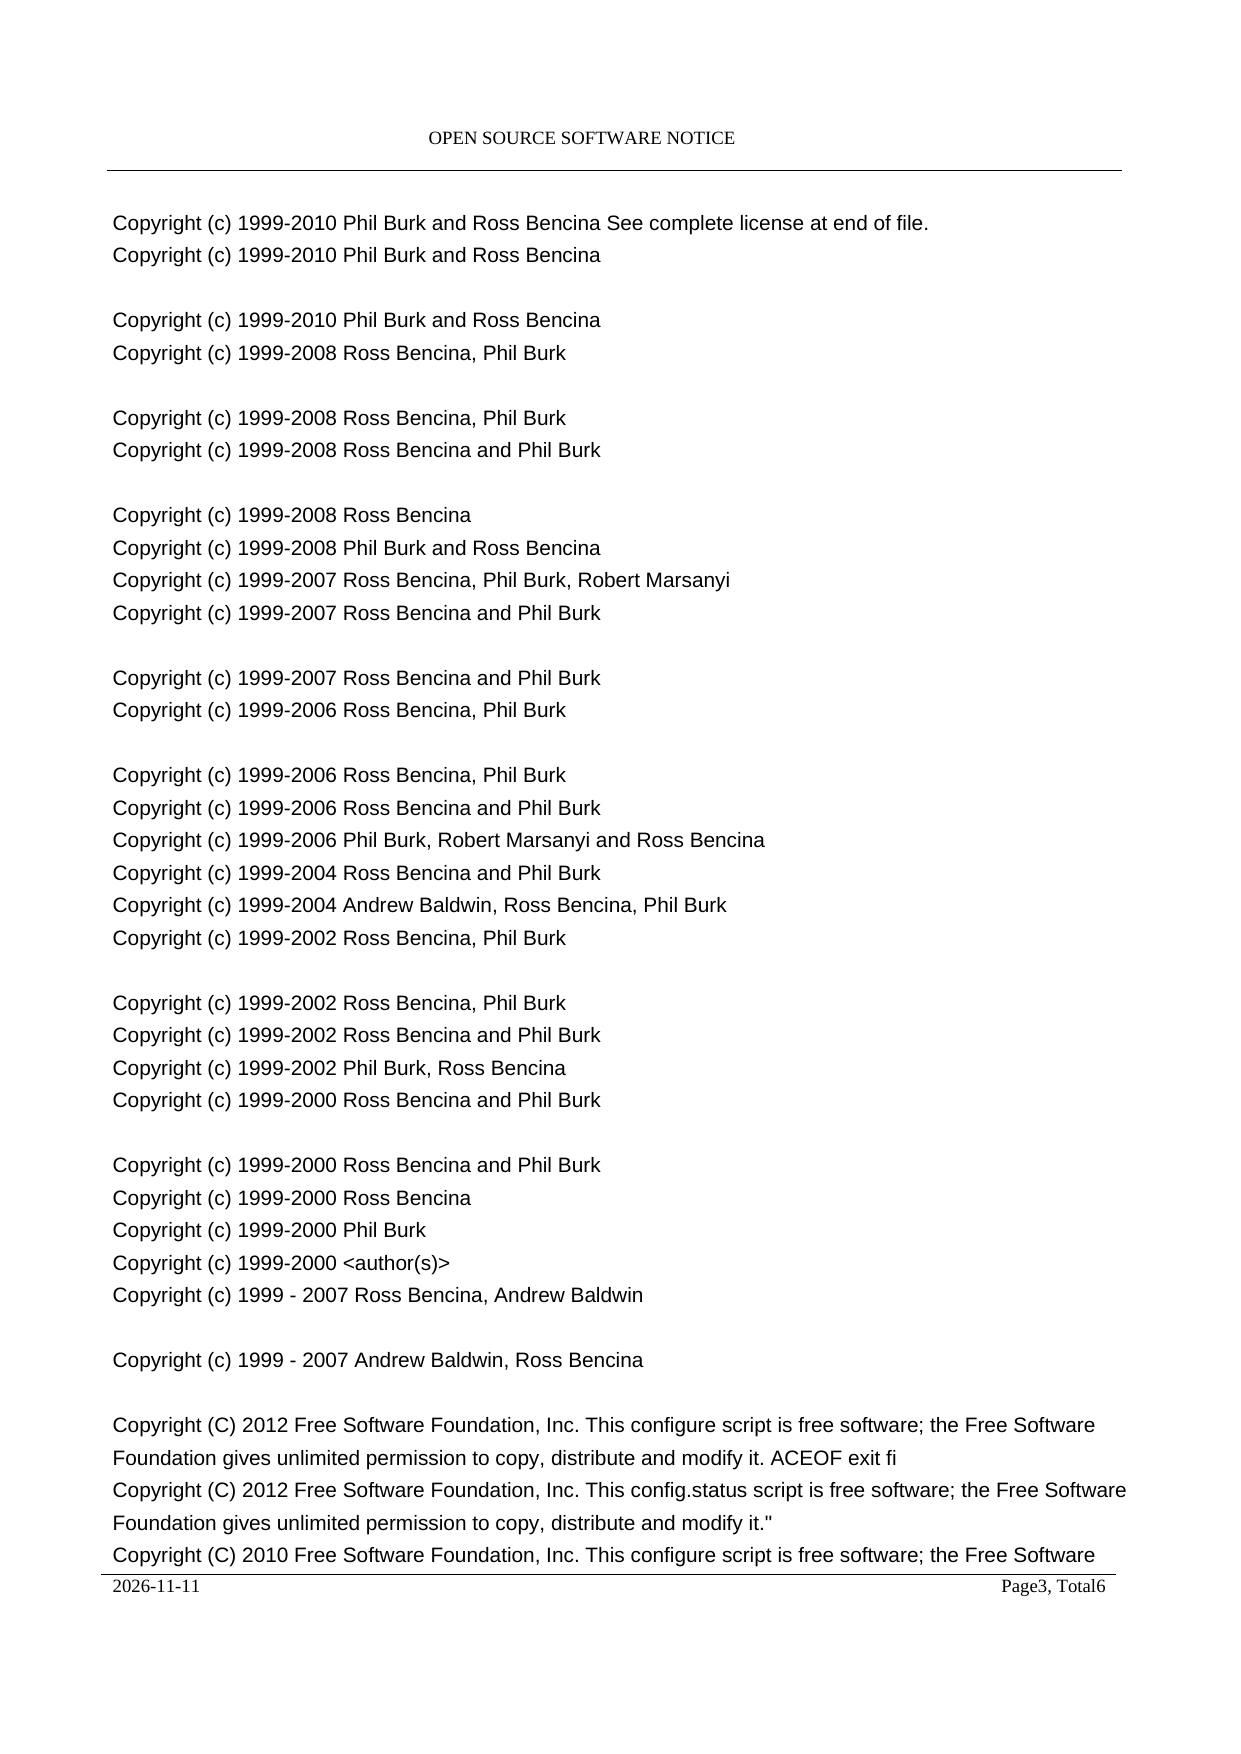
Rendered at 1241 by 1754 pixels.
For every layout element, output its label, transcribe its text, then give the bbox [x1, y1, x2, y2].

text Copyright (c) 1999-2010 Phil Burk and Ross Bencina [112, 304, 1128, 336]
text Copyright (c) 1999-2000 Ross Bencina and Phil Burk [112, 1084, 1128, 1149]
text Copyright (c) 1999-2006 Ross Bencina and Phil Burk [112, 791, 1128, 824]
text Copyright (c) 1999-2000 Ross Bencina and Phil Burk [112, 1149, 1128, 1181]
text Copyright (c) 1999-2006 Ross Bencina, Phil Burk [112, 759, 1128, 791]
text Copyright (c) 1999-2008 Ross Bencina, Phil Burk [112, 401, 1128, 434]
text Copyright (c) 1999-2002 Ross Bencina and Phil Burk [112, 1019, 1128, 1051]
text Copyright (c) 1999-2010 Phil Burk and Ross Bencina See complete license at end of file. [112, 206, 1128, 239]
text Copyright (C) 2012 Free Software Foundation, Inc. This config.status script is free software; the Free Software Foundation gives unlimited permission to copy, distribute and modify it." [112, 1474, 1128, 1539]
text Copyright (c) 1999-2010 Phil Burk and Ross Bencina [112, 239, 1128, 304]
text Copyright (c) 1999-2002 Ross Bencina, Phil Burk [112, 921, 1128, 986]
text Copyright (c) 1999-2004 Ross Bencina and Phil Burk [112, 856, 1128, 889]
text Copyright (c) 1999-2000 <author(s)> [112, 1246, 1128, 1279]
text Copyright (c) 1999-2007 Ross Bencina, Phil Burk, Robert Marsanyi [112, 564, 1128, 596]
text Copyright (c) 1999-2008 Ross Bencina, Phil Burk [112, 336, 1128, 401]
text Copyright (c) 1999-2000 Phil Burk [112, 1214, 1128, 1246]
text Copyright (c) 1999-2000 Ross Bencina [112, 1181, 1128, 1214]
text Copyright (c) 1999-2008 Ross Bencina and Phil Burk [112, 434, 1128, 499]
text Copyright (c) 1999-2002 Phil Burk, Ross Bencina [112, 1051, 1128, 1084]
text Copyright (c) 1999-2002 Ross Bencina, Phil Burk [112, 986, 1128, 1019]
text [112, 1539, 1128, 1571]
text Copyright (c) 1999-2006 Ross Bencina, Phil Burk [112, 694, 1128, 759]
text Copyright (c) 1999-2008 Phil Burk and Ross Bencina [112, 531, 1128, 564]
text Copyright (c) 1999 - 2007 Ross Bencina, Andrew Baldwin [112, 1279, 1128, 1344]
text Copyright (c) 1999-2007 Ross Bencina and Phil Burk [112, 596, 1128, 661]
text Copyright (C) 2012 Free Software Foundation, Inc. This configure script is free software; the Free Software Foundation gives unlimited permission to copy, distribute and modify it. ACEOF exit fi [112, 1409, 1128, 1474]
text Copyright (c) 1999 - 2007 Andrew Baldwin, Ross Bencina [112, 1344, 1128, 1409]
text Copyright (c) 1999-2008 Ross Bencina [112, 499, 1128, 531]
text Copyright (c) 1999-2006 Phil Burk, Robert Marsanyi and Ross Bencina [112, 824, 1128, 856]
text Copyright (c) 1999-2004 Andrew Baldwin, Ross Bencina, Phil Burk [112, 889, 1128, 921]
text Copyright (c) 1999-2007 Ross Bencina and Phil Burk [112, 661, 1128, 694]
